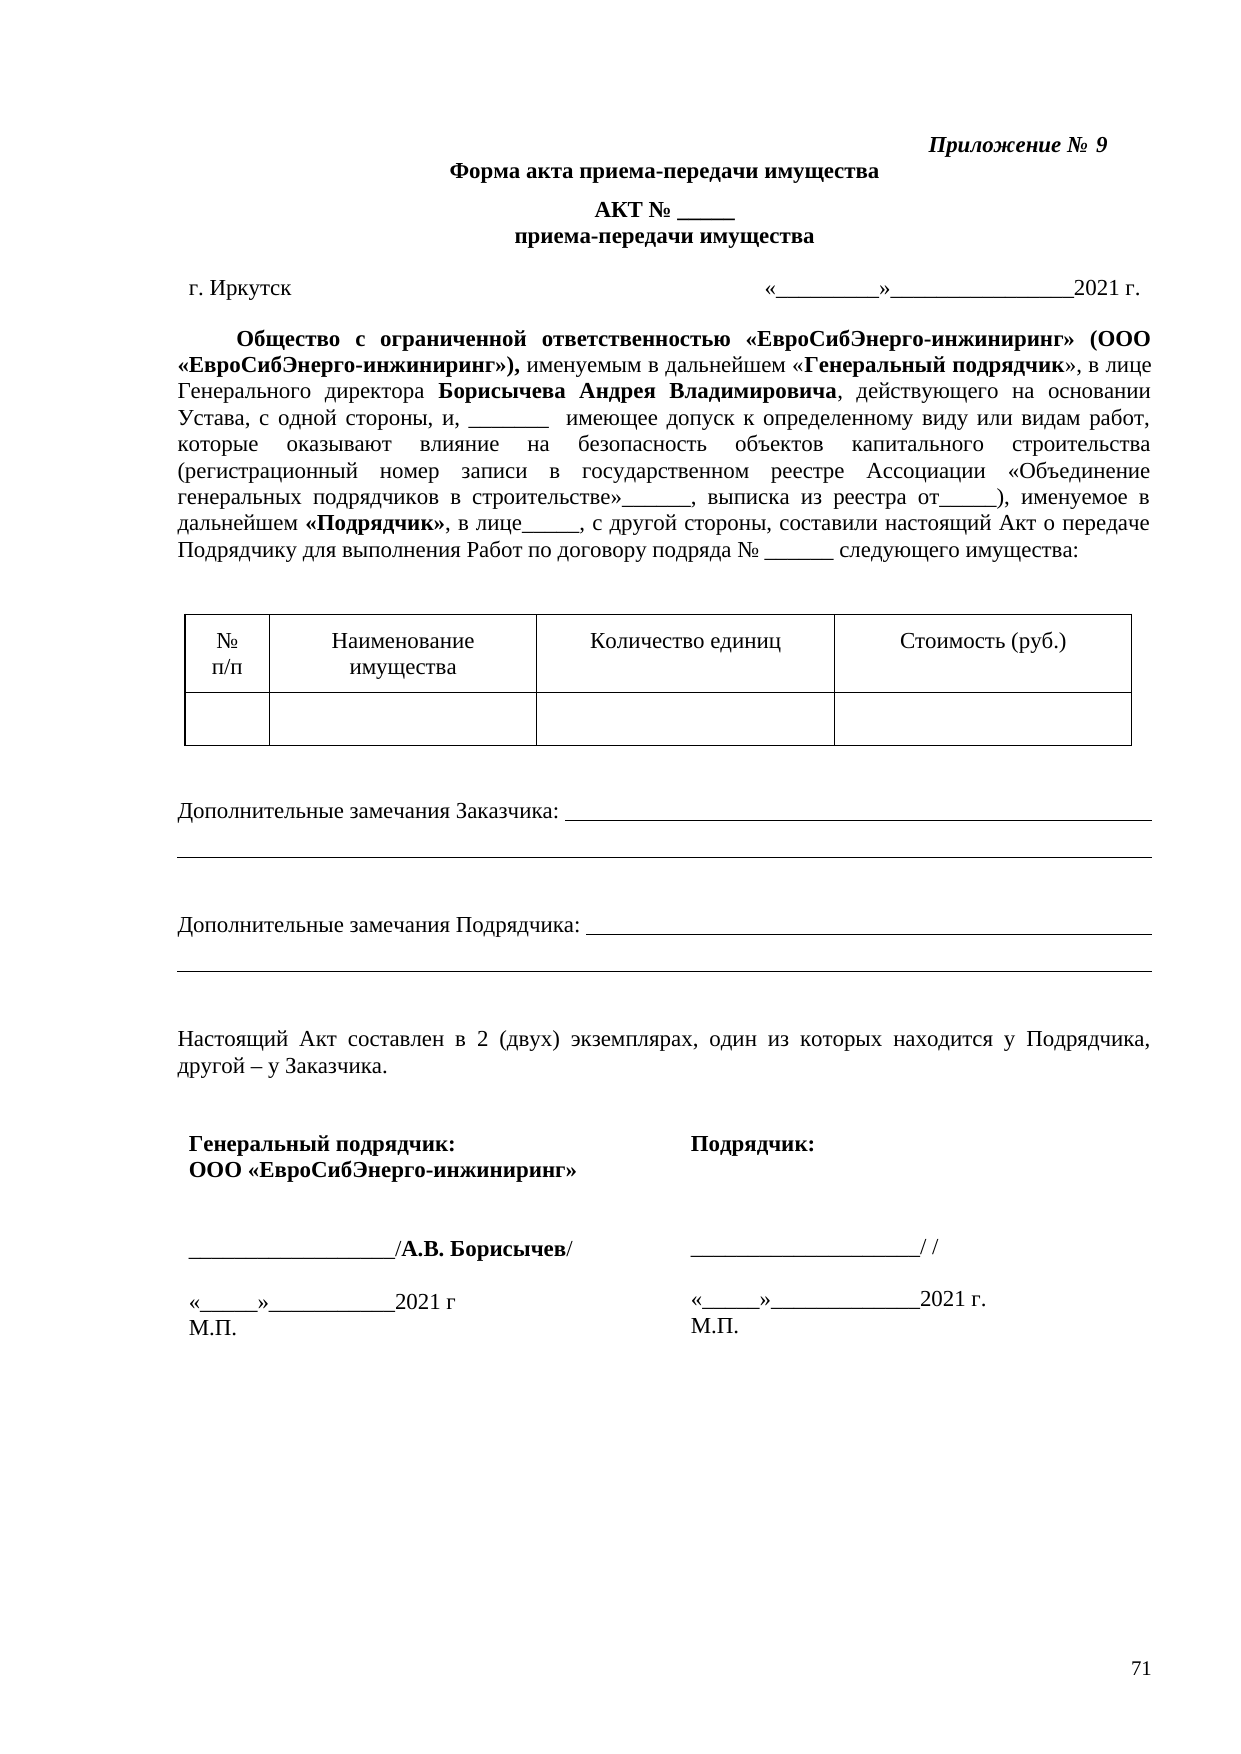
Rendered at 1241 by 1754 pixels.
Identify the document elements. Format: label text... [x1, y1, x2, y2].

table_header г. Иркутск [177, 261, 658, 312]
table_header № п/п [186, 615, 269, 692]
text Общество с ограниченной ответственностью «ЕвроСибЭнерго-инжиниринг» (ООО «ЕвроСибЭнерго-инжиниринг»), именуемым в дальнейшем «Генеральный подрядчик», в лице Генерального директора Борисычева Андрея Владимировича, действующего на основании Устава, с одной стороны, и, _______ имеющее допуск к определенному виду или видам работ, которые оказывают влияние на безопасность объектов капитального строительства (регистрационный номер записи в государственном реестре Ассоциации «Объединение генеральных подрядчиков в строительстве»______, выписка из реестра от_____), именуемое в дальнейшем «Подрядчик», в лице_____, с другой стороны, составили настоящий Акт о передаче Подрядчику для выполнения Работ по договору подряда № ______ следующего имущества: [177, 325, 1152, 562]
text Дополнительные замечания Заказчика: [177, 797, 1152, 823]
table_cell [835, 693, 1131, 744]
text Дополнительные замечания Подрядчика: [177, 911, 1152, 938]
text Настоящий Акт составлен в 2 (двух) экземплярах, один из которых находится у Подрядчика, другой – у Заказчика. [177, 1026, 1152, 1078]
text АКТ № _____ приема-передачи имущества [177, 196, 1152, 248]
text Приложение № 9 Форма акта приема-передачи имущества [177, 131, 1152, 183]
table_header Количество единиц [537, 615, 834, 692]
table_header «_________»________________2021 г. [658, 261, 1152, 312]
table_cell [537, 693, 834, 744]
table_header Подрядчик: ____________________/ / «_____»_____________2021 г. М.П. [679, 1130, 1166, 1340]
table_cell [186, 693, 269, 744]
table_header Стоимость (руб.) [835, 615, 1131, 692]
table_cell [270, 693, 536, 744]
table_header Наименование имущества [270, 615, 536, 692]
table_header Генеральный подрядчик: ООО «ЕвроСибЭнерго-инжиниринг» __________________/А.В. Борисычев/ «_____»___________2021 г М.П. [177, 1130, 679, 1340]
